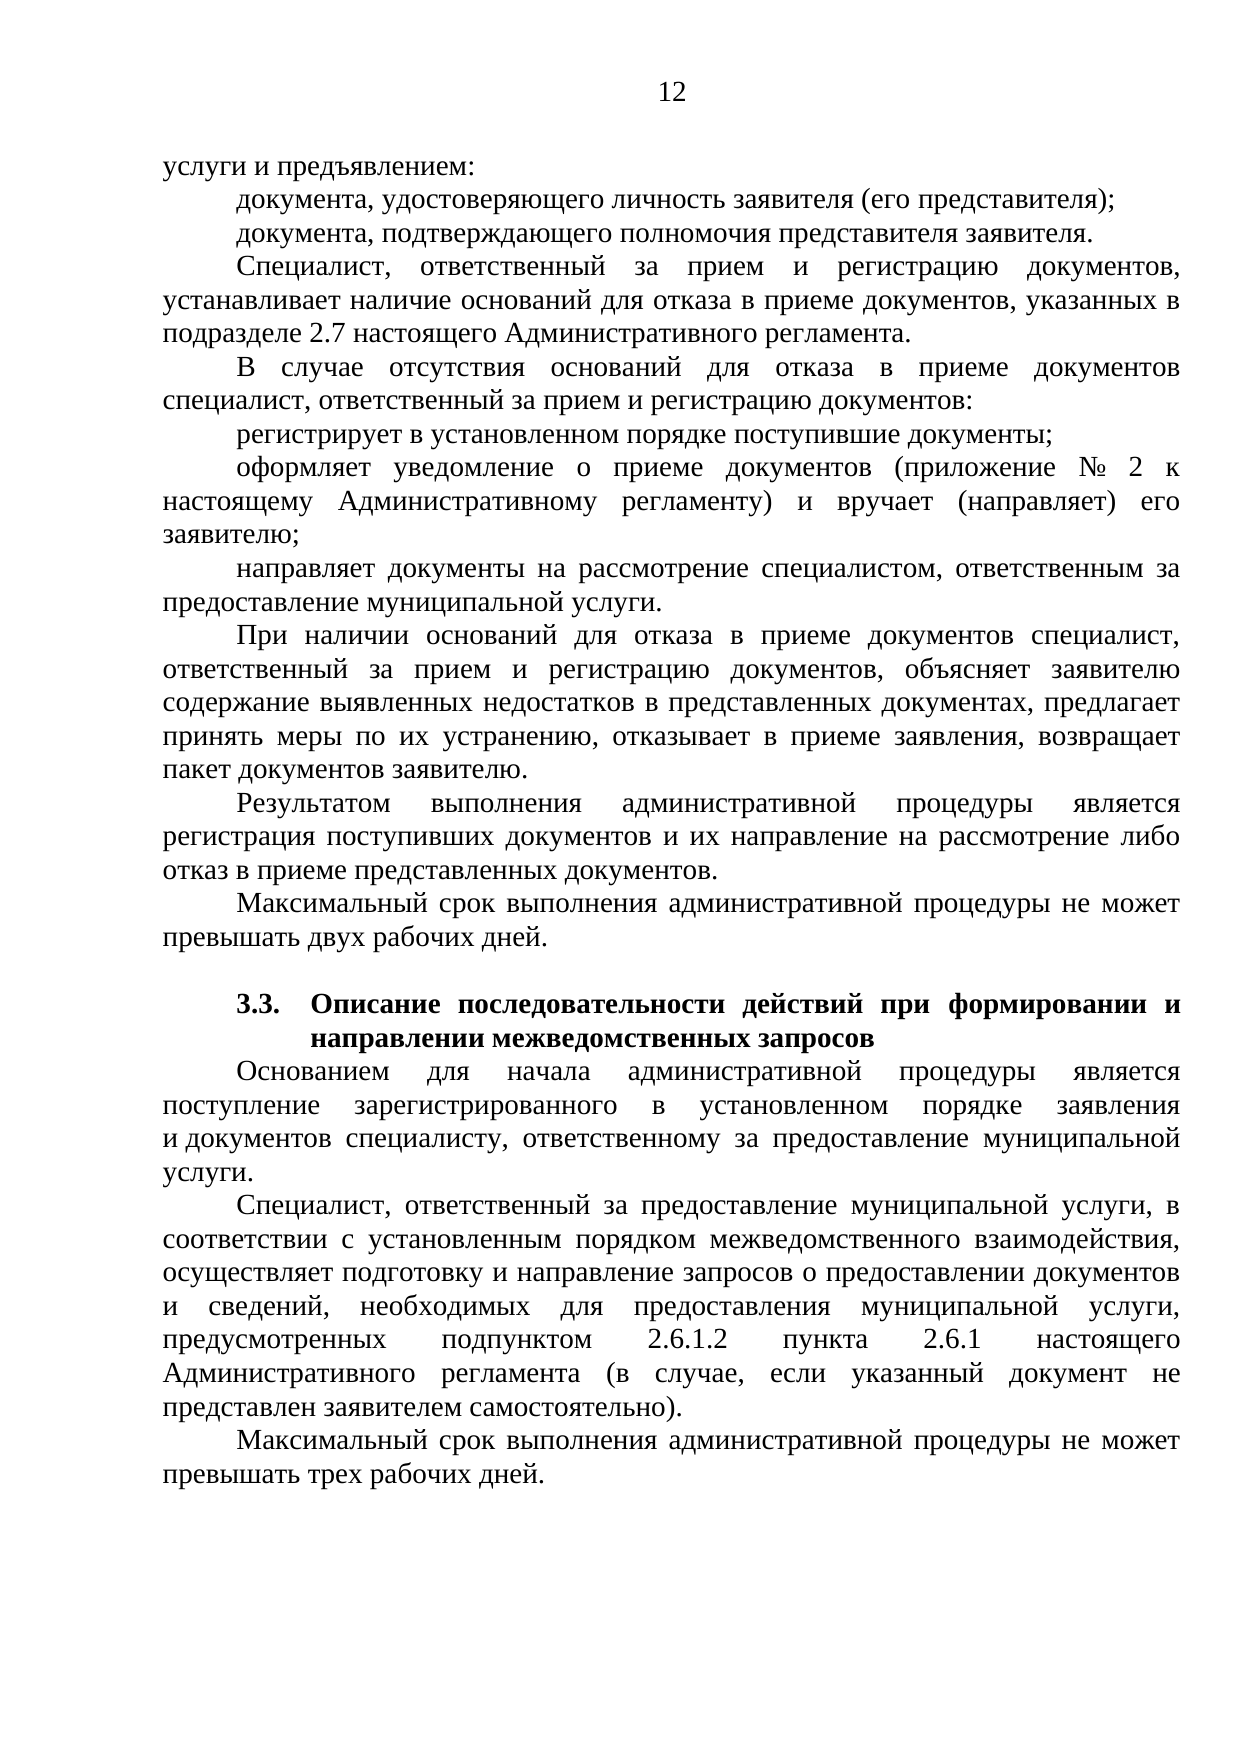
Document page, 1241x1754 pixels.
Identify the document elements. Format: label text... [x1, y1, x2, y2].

text Специалист, ответственный за предоставление муниципальной услуги, в соответствии с установленным порядком межведомственного взаимодействия, осуществляет подготовку и направление запросов о предоставлении документов и сведений, необходимых для предоставления муниципальной услуги, предусмотренных подпунктом 2.6.1.2 пункта 2.6.1 настоящего Административного регламента (в случае, если указанный документ не представлен заявителем самостоятельно). [162, 1187, 1181, 1422]
text регистрирует в установленном порядке поступившие документы; [162, 416, 1181, 449]
text Максимальный срок выполнения административной процедуры не может превышать трех рабочих дней. [162, 1422, 1181, 1489]
text Результатом выполнения административной процедуры является регистрация поступивших документов и их направление на рассмотрение либо отказ в приеме представленных документов. [162, 785, 1181, 886]
text направляет документы на рассмотрение специалистом, ответственным за предоставление муниципальной услуги. [162, 550, 1181, 617]
subtitle 3.3. Описание последовательности действий при формировании и направлении межведомственных запросов [236, 986, 1181, 1053]
text Специалист, ответственный за прием и регистрацию документов, устанавливает наличие оснований для отказа в приеме документов, указанных в подразделе 2.7 настоящего Административного регламента. [162, 248, 1181, 349]
text При наличии оснований для отказа в приеме документов специалист, ответственный за прием и регистрацию документов, объясняет заявителю содержание выявленных недостатков в представленных документах, предлагает принять меры по их устранению, отказывает в приеме заявления, возвращает пакет документов заявителю. [162, 617, 1181, 785]
text Основанием для начала административной процедуры является поступление зарегистрированного в установленном порядке заявления и документов специалисту, ответственному за предоставление муниципальной услуги. [162, 1053, 1181, 1187]
text Максимальный срок выполнения административной процедуры не может превышать двух рабочих дней. [162, 886, 1181, 953]
text документа, удостоверяющего личность заявителя (его представителя); [162, 181, 1181, 215]
text В случае отсутствия оснований для отказа в приеме документов специалист, ответственный за прием и регистрацию документов: [162, 349, 1181, 416]
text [162, 148, 1181, 181]
text оформляет уведомление о приеме документов (приложение № 2 к настоящему Административному регламенту) и вручает (направляет) его заявителю; [162, 449, 1181, 550]
text документа, подтверждающего полномочия представителя заявителя. [162, 215, 1181, 248]
